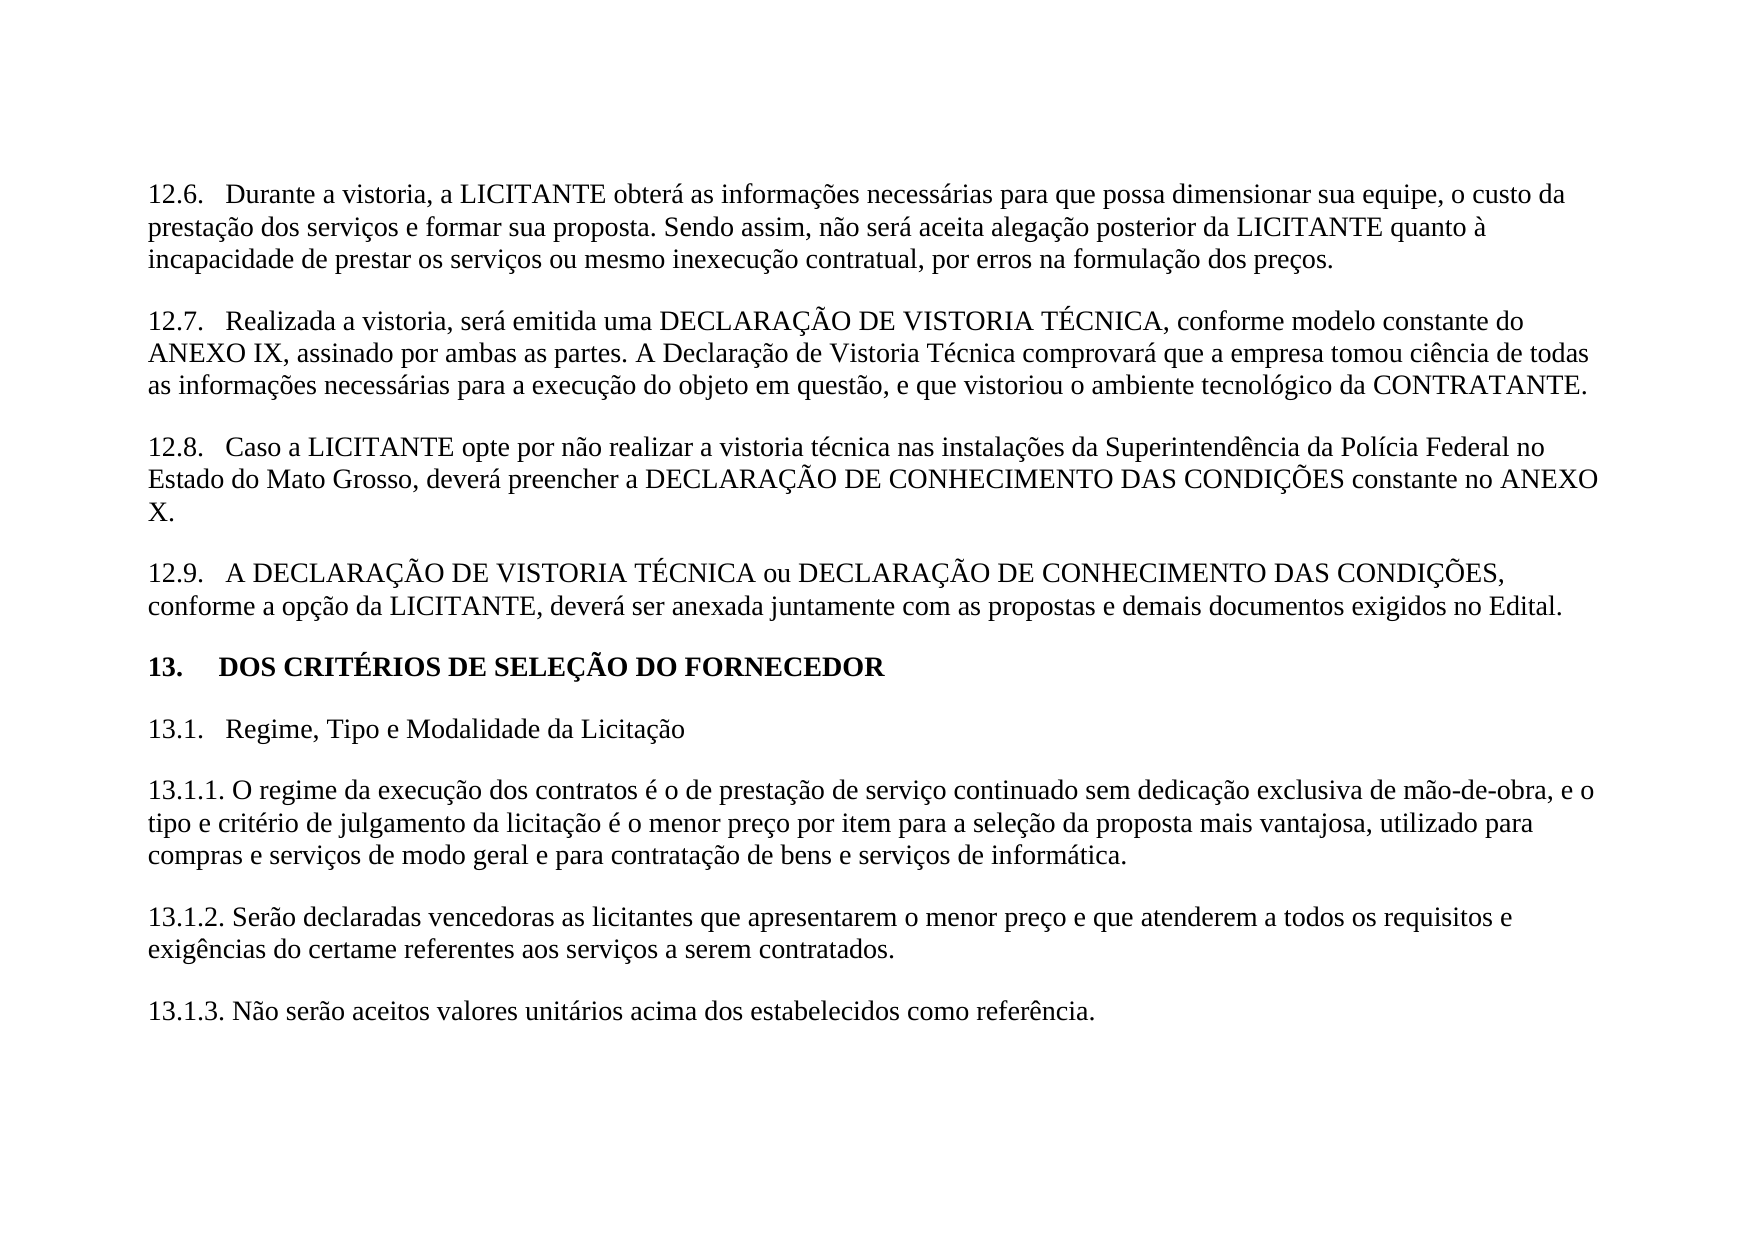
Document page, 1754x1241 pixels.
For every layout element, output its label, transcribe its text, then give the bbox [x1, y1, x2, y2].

text 13.1.2. Serão declaradas vencedoras as licitantes que apresentarem o menor preço e que atenderem a todos os requisitos e exigências do certame referentes aos serviços a serem contratados. [148, 900, 1606, 964]
text 12.9. A DECLARAÇÃO DE VISTORIA TÉCNICA ou DECLARAÇÃO DE CONHECIMENTO DAS CONDIÇÕES, conforme a opção da LICITANTE, deverá ser anexada juntamente com as propostas e demais documentos exigidos no Edital. [148, 556, 1606, 621]
text 13.1. Regime, Tipo e Modalidade da Licitação [148, 712, 1606, 744]
text 13.1.3. Não serão aceitos valores unitários acima dos estabelecidos como referência. [148, 994, 1606, 1026]
text 12.6. Durante a vistoria, a LICITANTE obterá as informações necessárias para que possa dimensionar sua equipe, o custo da prestação dos serviços e formar sua proposta. Sendo assim, não será aceita alegação posterior da LICITANTE quanto à incapacidade de prestar os serviços ou mesmo inexecução contratual, por erros na formulação dos preços. [148, 177, 1606, 274]
text 12.8. Caso a LICITANTE opte por não realizar a vistoria técnica nas instalações da Superintendência da Polícia Federal no Estado do Mato Grosso, deverá preencher a DECLARAÇÃO DE CONHECIMENTO DAS CONDIÇÕES constante no ANEXO X. [148, 430, 1606, 527]
text 13. DOS CRITÉRIOS DE SELEÇÃO DO FORNECEDOR [148, 650, 1606, 683]
text 12.7. Realizada a vistoria, será emitida uma DECLARAÇÃO DE VISTORIA TÉCNICA, conforme modelo constante do ANEXO IX, assinado por ambas as partes. A Declaração de Vistoria Técnica comprovará que a empresa tomou ciência de todas as informações necessárias para a execução do objeto em questão, e que vistoriou o ambiente tecnológico da CONTRATANTE. [148, 303, 1606, 401]
text 13.1.1. O regime da execução dos contratos é o de prestação de serviço continuado sem dedicação exclusiva de mão-de-obra, e o tipo e critério de julgamento da licitação é o menor preço por item para a seleção da proposta mais vantajosa, utilizado para compras e serviços de modo geral e para contratação de bens e serviços de informática. [148, 773, 1606, 871]
